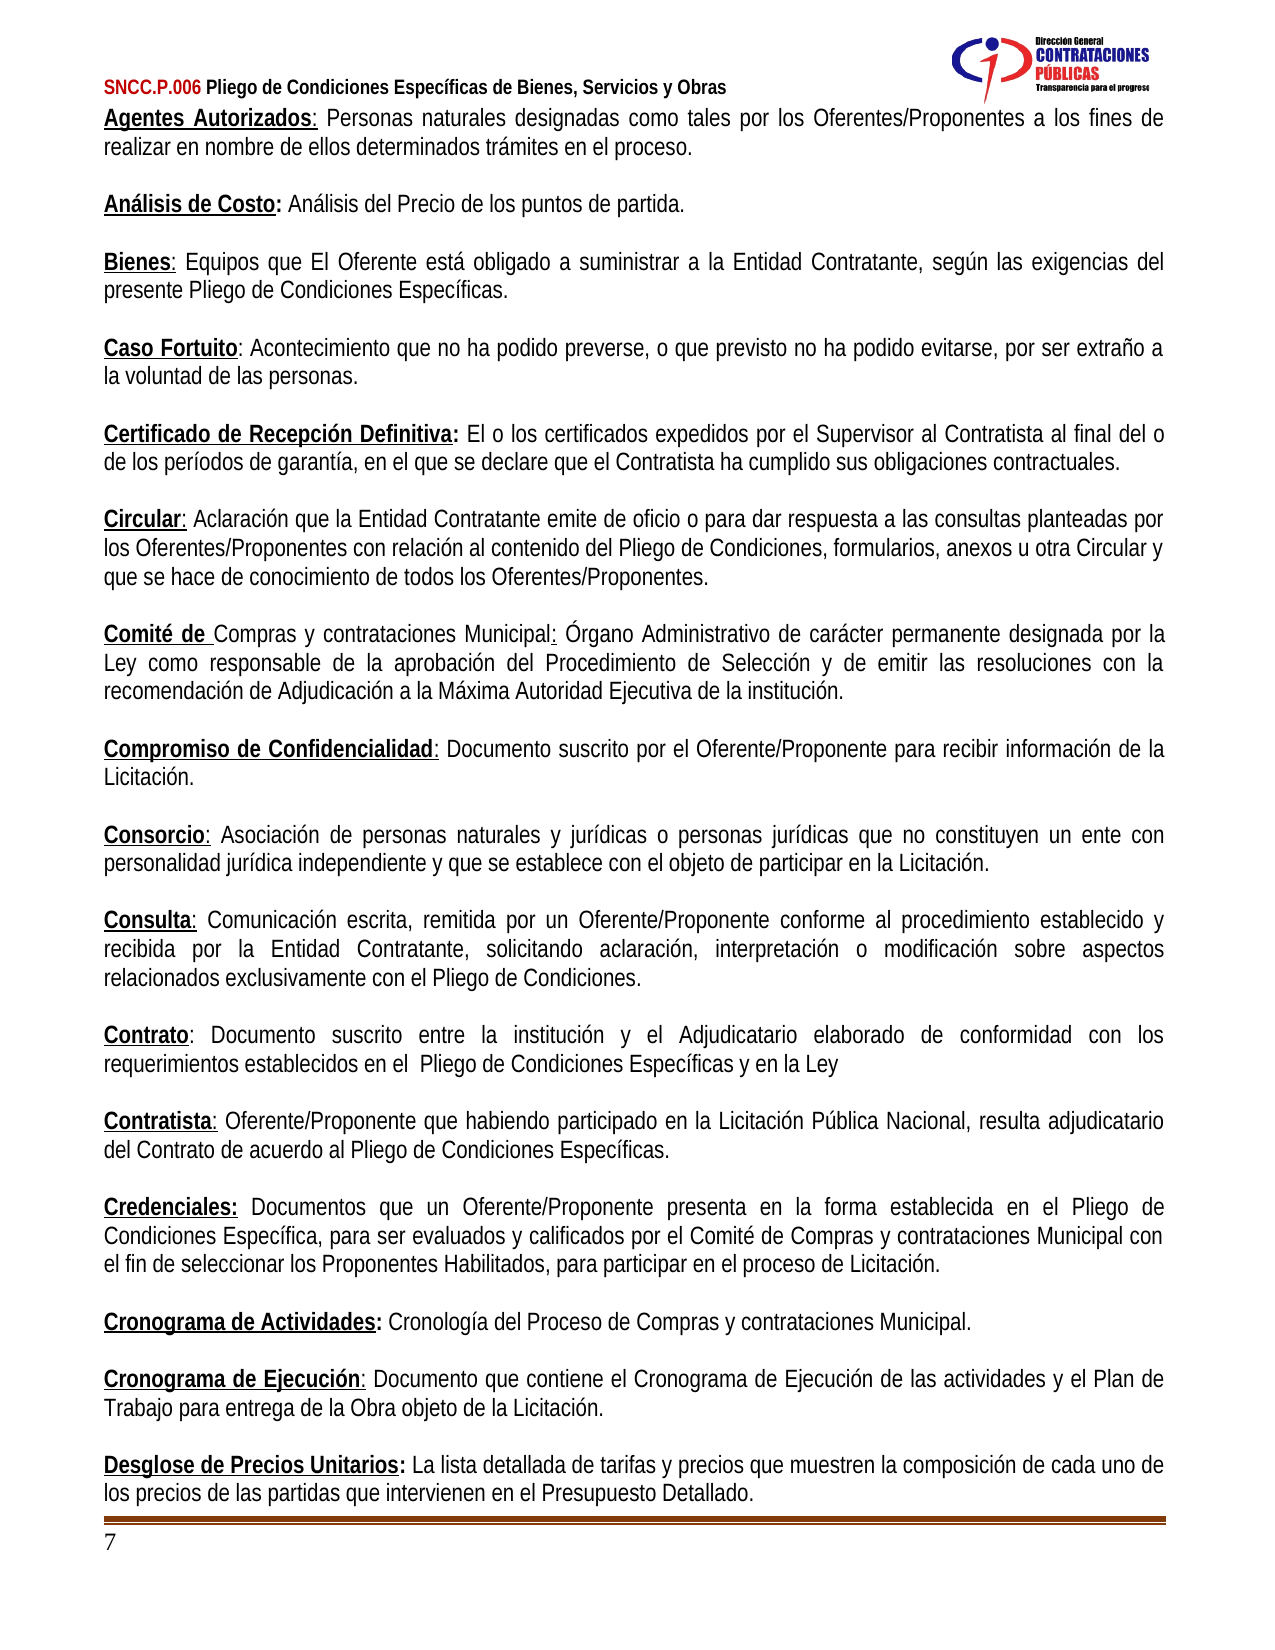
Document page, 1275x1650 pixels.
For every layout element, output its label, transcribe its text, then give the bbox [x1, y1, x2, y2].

text Contratista: Oferente/Proponente que habiendo participado en la Licitación Pública Nacional, resulta adjudicatario del Contrato de acuerdo al Pliego de Condiciones Específicas. [103, 1106, 1166, 1163]
text Circular: Aclaración que la Entidad Contratante emite de oficio o para dar respuesta a las consultas planteadas por los Oferentes/Proponentes con relación al contenido del Pliego de Condiciones, formularios, anexos u otra Circular y que se hace de conocimiento de todos los Oferentes/Proponentes. [103, 504, 1166, 590]
text Credenciales: Documentos que un Oferente/Proponente presenta en la forma establecida en el Pliego de Condiciones Específica, para ser evaluados y calificados por el Comité de Compras y contrataciones Municipal con el fin de seleccionar los Proponentes Habilitados, para participar en el proceso de Licitación. [103, 1192, 1166, 1278]
text Consorcio: Asociación de personas naturales y jurídicas o personas jurídicas que no constituyen un ente con personalidad jurídica independiente y que se establece con el objeto de participar en la Licitación. [103, 819, 1166, 877]
text Certificado de Recepción Definitiva: El o los certificados expedidos por el Supervisor al Contratista al final del o de los períodos de garantía, en el que se declare que el Contratista ha cumplido sus obligaciones contractuales. [103, 418, 1166, 476]
text Comité de Compras y contrataciones Municipal: Órgano Administrativo de carácter permanente designada por la Ley como responsable de la aprobación del Procedimiento de Selección y de emitir las resoluciones con la recomendación de Adjudicación a la Máxima Autoridad Ejecutiva de la institución. [103, 619, 1166, 705]
text Caso Fortuito: Acontecimiento que no ha podido preverse, o que previsto no ha podido evitarse, por ser extraño a la voluntad de las personas. [103, 333, 1166, 390]
text Desglose de Precios Unitarios: La lista detallada de tarifas y precios que muestren la composición de cada uno de los precios de las partidas que intervienen en el Presupuesto Detallado. [103, 1450, 1166, 1507]
text Consulta: Comunicación escrita, remitida por un Oferente/Proponente conforme al procedimiento establecido y recibida por la Entidad Contratante, solicitando aclaración, interpretación o modificación sobre aspectos relacionados exclusivamente con el Pliego de Condiciones. [103, 906, 1166, 991]
text Compromiso de Confidencialidad: Documento suscrito por el Oferente/Proponente para recibir información de la Licitación. [103, 734, 1166, 791]
picture [952, 37, 1150, 103]
text Agentes Autorizados: Personas naturales designadas como tales por los Oferentes/Proponentes a los fines de realizar en nombre de ellos determinados trámites en el proceso. [103, 103, 1166, 161]
text Bienes: Equipos que El Oferente está obligado a suministrar a la Entidad Contratante, según las exigencias del presente Pliego de Condiciones Específicas. [103, 247, 1166, 304]
text Cronograma de Actividades: Cronología del Proceso de Compras y contrataciones Municipal. [103, 1307, 1166, 1335]
text Análisis de Costo: Análisis del Precio de los puntos de partida. [103, 189, 1166, 218]
text Contrato: Documento suscrito entre la institución y el Adjudicatario elaborado de conformidad con los requerimientos establecidos en el Pliego de Condiciones Específicas y en la Ley [103, 1020, 1166, 1077]
text Cronograma de Ejecución: Documento que contiene el Cronograma de Ejecución de las actividades y el Plan de Trabajo para entrega de la Obra objeto de la Licitación. [103, 1364, 1166, 1421]
